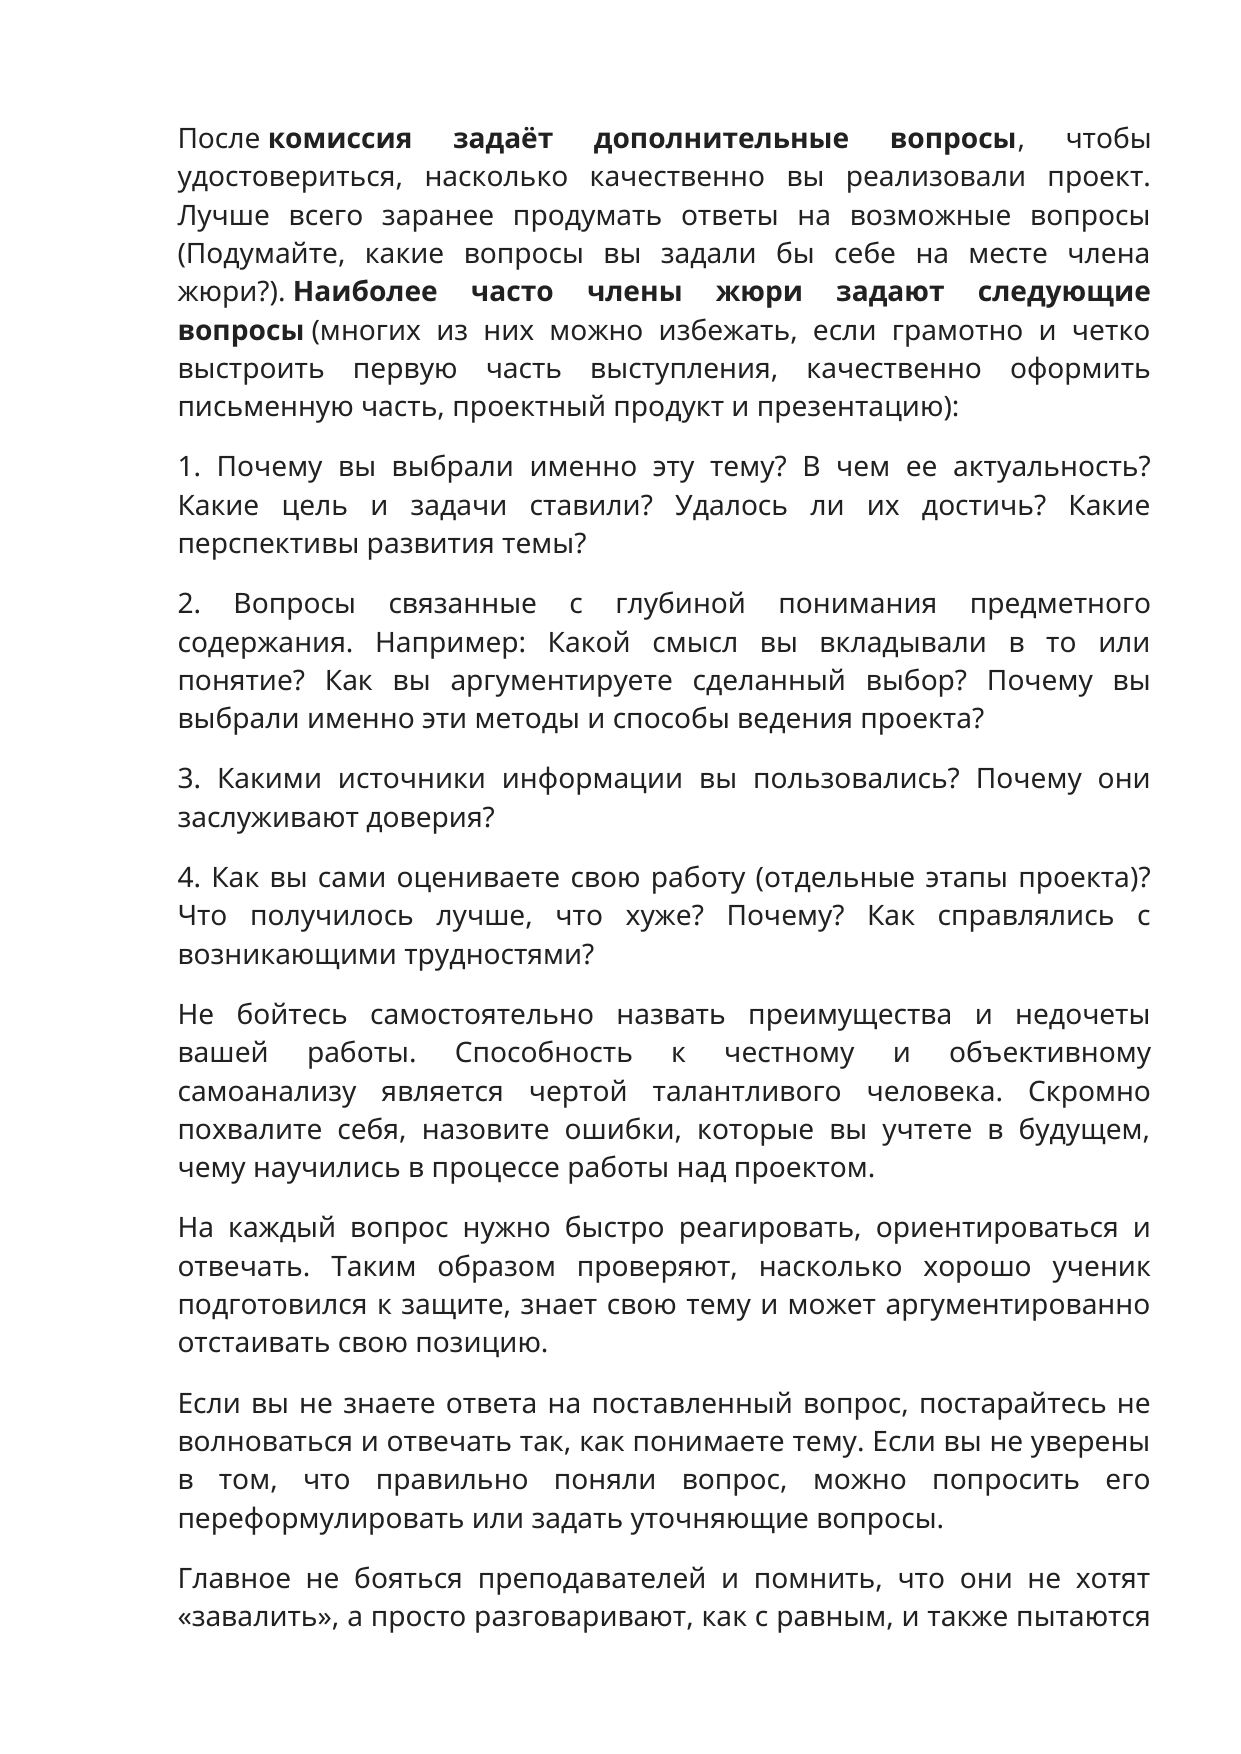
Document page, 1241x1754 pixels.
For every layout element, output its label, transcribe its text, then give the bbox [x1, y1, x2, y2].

text 3. Какими источники информации вы пользовались? Почему они заслуживают доверия? [177, 759, 1152, 835]
text На каждый вопрос нужно быстро реагировать, ориентироваться и отвечать. Таким образом проверяют, насколько хорошо ученик подготовился к защите, знает свою тему и может аргументированно отстаивать свою позицию. [177, 1208, 1152, 1361]
text 2. Вопросы связанные с глубиной понимания предметного содержания. Например: Какой смысл вы вкладывали в то или понятие? Как вы аргументируете сделанный выбор? Почему вы выбрали именно эти методы и способы ведения проекта? [177, 583, 1152, 737]
text После комиссия задаёт дополнительные вопросы, чтобы удостовериться, насколько качественно вы реализовали проект. Лучше всего заранее продумать ответы на возможные вопросы (Подумайте, какие вопросы вы задали бы себе на месте члена жюри?). Наиболее часто члены жюри задают следующие вопросы (многих из них можно избежать, если грамотно и четко выстроить первую часть выступления, качественно оформить письменную часть, проектный продукт и презентацию): [177, 118, 1152, 425]
text 1. Почему вы выбрали именно эту тему? В чем ее актуальность? Какие цель и задачи ставили? Удалось ли их достичь? Какие перспективы развития темы? [177, 447, 1152, 562]
text Не бойтесь самостоятельно назвать преимущества и недочеты вашей работы. Способность к честному и объективному самоанализу является чертой талантливого человека. Скромно похвалите себя, назовите ошибки, которые вы учтете в будущем, чему научились в процессе работы над проектом. [177, 994, 1152, 1186]
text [177, 1558, 1152, 1635]
text 4. Как вы сами оцениваете свою работу (отдельные этапы проекта)? Что получилось лучше, что хуже? Почему? Как справлялись с возникающими трудностями? [177, 857, 1152, 972]
text Если вы не знаете ответа на поставленный вопрос, постарайтесь не волноваться и отвечать так, как понимаете тему. Если вы не уверены в том, что правильно поняли вопрос, можно попросить его переформулировать или задать уточняющие вопросы. [177, 1383, 1152, 1536]
